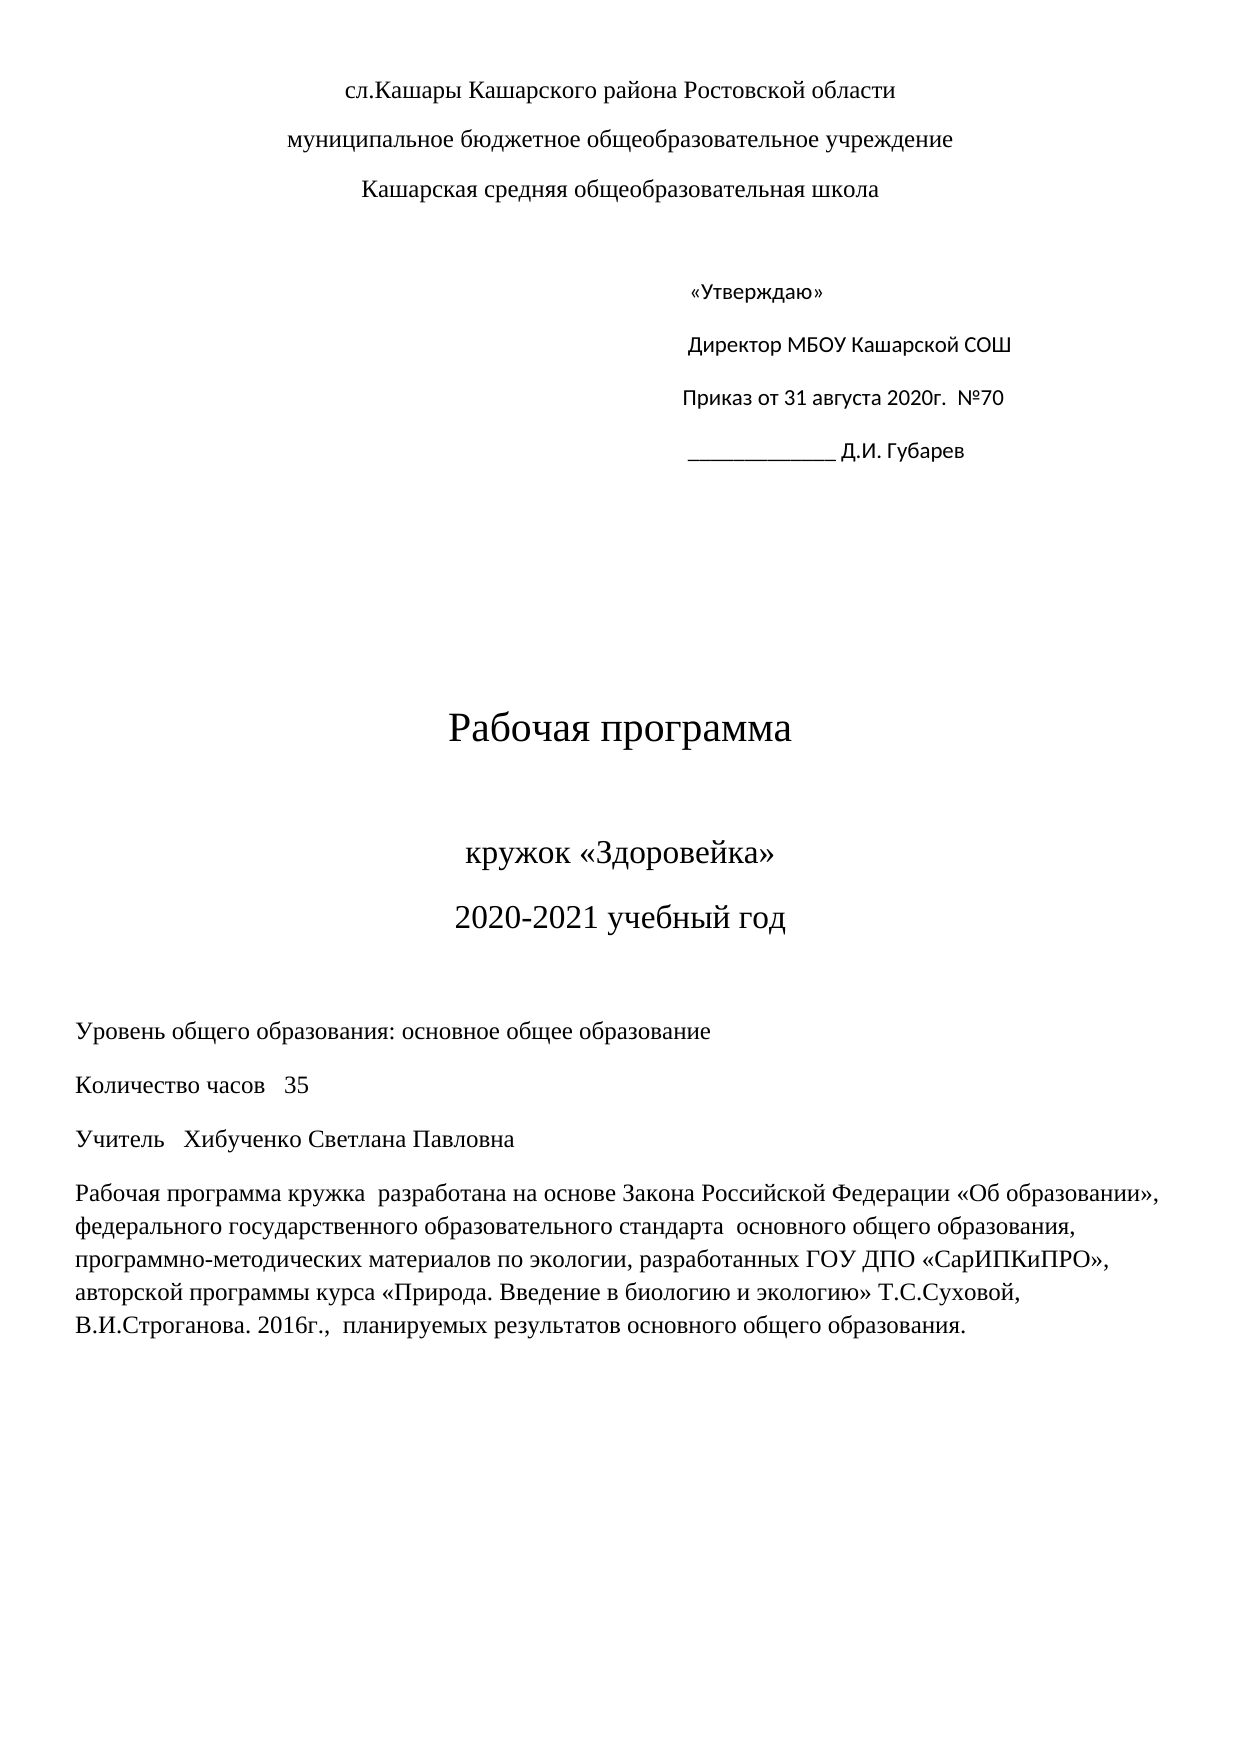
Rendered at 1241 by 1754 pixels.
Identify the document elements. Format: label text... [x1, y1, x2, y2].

text Директор МБОУ Кашарской СОШ [75, 330, 1165, 358]
text Учитель Хибученко Светлана Павловна [75, 1124, 1165, 1153]
text _____________ Д.И. Губарев [75, 436, 1165, 464]
text сл.Кашары Кашарского района Ростовской области [75, 75, 1165, 104]
text Рабочая программа [75, 703, 1165, 751]
text Количество часов 35 [75, 1070, 1165, 1099]
text Приказ от 31 августа 2020г. №70 [75, 383, 1165, 411]
text муниципальное бюджетное общеобразовательное учреждение [75, 124, 1165, 153]
text 2020-2021 учебный год [75, 898, 1165, 936]
text Уровень общего образования: основное общее образование [75, 1016, 1165, 1045]
text кружок «Здоровейка» [75, 833, 1165, 871]
text Кашарская средняя общеобразовательная школа [75, 174, 1165, 203]
text «Утверждаю» [75, 277, 1165, 305]
text Рабочая программа кружка разработана на основе Закона Российской Федерации «Об образовании», федерального государственного образовательного стандарта основного общего образования, программно-методических материалов по экологии, разработанных ГОУ ДПО «СарИПКиПРО», авторской программы курса «Природа. Введение в биологию и экологию» Т.С.Суховой, В.И.Строганова. 2016г., планируемых результатов основного общего образования. [75, 1178, 1165, 1339]
